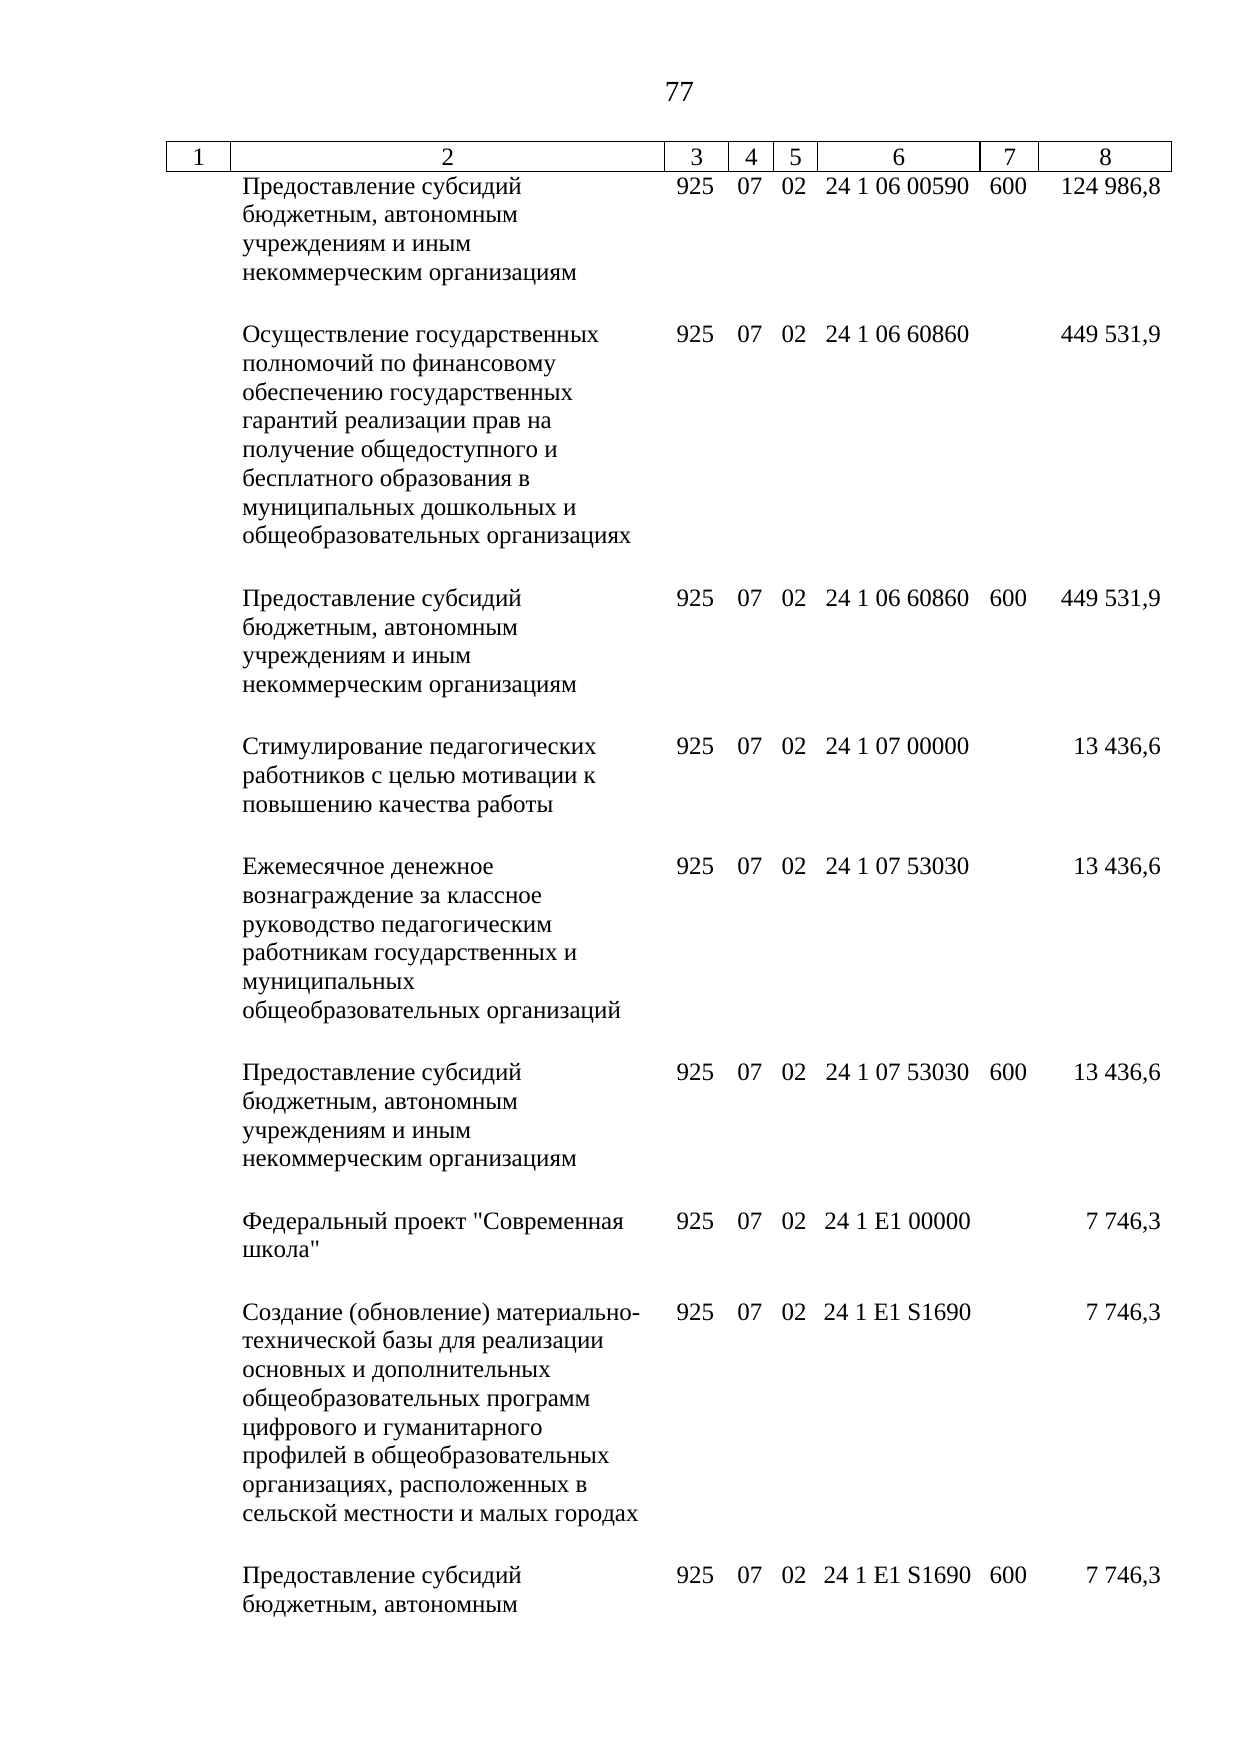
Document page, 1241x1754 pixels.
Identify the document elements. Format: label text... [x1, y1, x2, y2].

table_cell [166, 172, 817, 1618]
table_header 4 [729, 142, 773, 171]
table_header 2 [231, 142, 664, 171]
table_header 1 [167, 142, 230, 171]
table_header 5 [774, 142, 817, 171]
table_header 3 [665, 142, 728, 171]
table_header 7 [981, 142, 1038, 171]
table_header 6 [818, 142, 979, 171]
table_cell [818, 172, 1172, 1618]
table_header 8 [1039, 142, 1171, 171]
